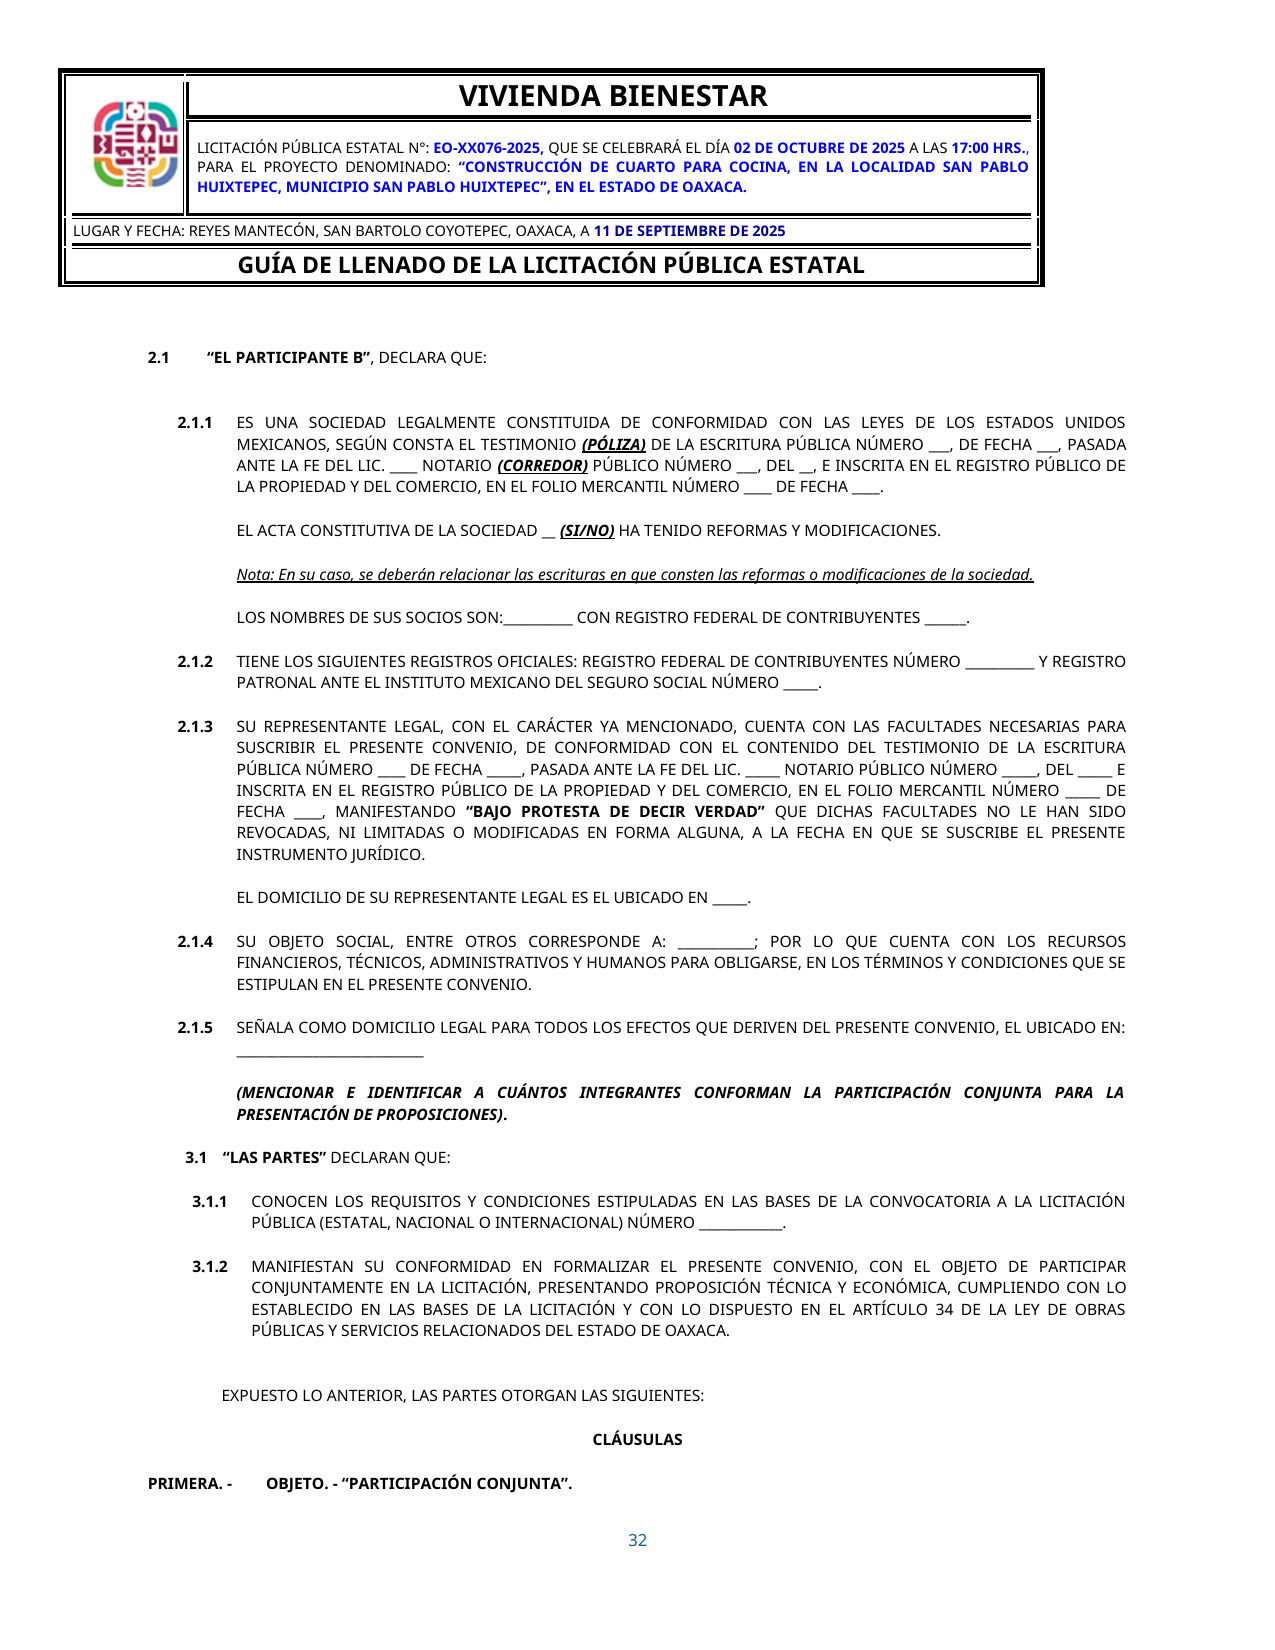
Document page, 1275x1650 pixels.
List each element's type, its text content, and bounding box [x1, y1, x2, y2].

text LOS NOMBRES DE SUS SOCIOS SON:__________ CON REGISTRO FEDERAL DE CONTRIBUYENTES ______. [236, 607, 1127, 628]
text EL ACTA CONSTITUTIVA DE LA SOCIEDAD __ (SI/NO) HA TENIDO REFORMAS Y MODIFICACIONES. [236, 519, 1127, 541]
text 2.1 “EL PARTICIPANTE B”, DECLARA QUE: [148, 346, 1127, 368]
text 3.1.2 MANIFIESTAN SU CONFORMIDAD EN FORMALIZAR EL PRESENTE CONVENIO, CON EL OBJETO DE PARTICIPAR CONJUNTAMENTE EN LA LICITACIÓN, PRESENTANDO PROPOSICIÓN TÉCNICA Y ECONÓMICA, CUMPLIENDO CON LO ESTABLECIDO EN LAS BASES DE LA LICITACIÓN Y CON LO DISPUESTO EN EL ARTÍCULO 34 DE LA LEY DE OBRAS PÚBLICAS Y SERVICIOS RELACIONADOS DEL ESTADO DE OAXACA. [192, 1256, 1127, 1341]
picture [82, 93, 183, 193]
text 2.1.5 SEÑALA COMO DOMICILIO LEGAL PARA TODOS LOS EFECTOS QUE DERIVEN DEL PRESENTE CONVENIO, EL UBICADO EN: ___________________________ [177, 1017, 1127, 1059]
picture [184, 93, 189, 193]
text 2.1.2 TIENE LOS SIGUIENTES REGISTROS OFICIALES: REGISTRO FEDERAL DE CONTRIBUYENTES NÚMERO __________ Y REGISTRO PATRONAL ANTE EL INSTITUTO MEXICANO DEL SEGURO SOCIAL NÚMERO _____. [177, 651, 1127, 693]
text Nota: En su caso, se deberán relacionar las escrituras en que consten las reformas o modificaciones de la sociedad. [236, 563, 1127, 584]
text 2.1.4 SU OBJETO SOCIAL, ENTRE OTROS CORRESPONDE A: ___________; POR LO QUE CUENTA CON LOS RECURSOS FINANCIEROS, TÉCNICOS, ADMINISTRATIVOS Y HUMANOS PARA OBLIGARSE, EN LOS TÉRMINOS Y CONDICIONES QUE SE ESTIPULAN EN EL PRESENTE CONVENIO. [177, 931, 1127, 994]
list “LAS PARTES” DECLARAN QUE: [185, 1147, 1127, 1168]
text EXPUESTO LO ANTERIOR, LAS PARTES OTORGAN LAS SIGUIENTES: [221, 1385, 1127, 1406]
text 2.1.3 SU REPRESENTANTE LEGAL, CON EL CARÁCTER YA MENCIONADO, CUENTA CON LAS FACULTADES NECESARIAS PARA SUSCRIBIR EL PRESENTE CONVENIO, DE CONFORMIDAD CON EL CONTENIDO DEL TESTIMONIO DE LA ESCRITURA PÚBLICA NÚMERO ____ DE FECHA _____, PASADA ANTE LA FE DEL LIC. _____ NOTARIO PÚBLICO NÚMERO _____, DEL _____ E INSCRITA EN EL REGISTRO PÚBLICO DE LA PROPIEDAD Y DEL COMERCIO, EN EL FOLIO MERCANTIL NÚMERO _____ DE FECHA ____, MANIFESTANDO “BAJO PROTESTA DE DECIR VERDAD” QUE DICHAS FACULTADES NO LE HAN SIDO REVOCADAS, NI LIMITADAS O MODIFICADAS EN FORMA ALGUNA, A LA FECHA EN QUE SE SUSCRIBE EL PRESENTE INSTRUMENTO JURÍDICO. [177, 716, 1127, 864]
list CONOCEN LOS REQUISITOS Y CONDICIONES ESTIPULADAS EN LAS BASES DE LA CONVOCATORIA A LA LICITACIÓN PÚBLICA (ESTATAL, NACIONAL O INTERNACIONAL) NÚMERO ____________. [192, 1191, 1127, 1233]
text (MENCIONAR E IDENTIFICAR A CUÁNTOS INTEGRANTES CONFORMAN LA PARTICIPACIÓN CONJUNTA PARA LA PRESENTACIÓN DE PROPOSICIONES). [236, 1082, 1127, 1124]
text 2.1.1 ES UNA SOCIEDAD LEGALMENTE CONSTITUIDA DE CONFORMIDAD CON LAS LEYES DE LOS ESTADOS UNIDOS MEXICANOS, SEGÚN CONSTA EL TESTIMONIO (PÓLIZA) DE LA ESCRITURA PÚBLICA NÚMERO ___, DE FECHA ___, PASADA ANTE LA FE DEL LIC. ____ NOTARIO (CORREDOR) PÚBLICO NÚMERO ___, DEL __, E INSCRITA EN EL REGISTRO PÚBLICO DE LA PROPIEDAD Y DEL COMERCIO, EN EL FOLIO MERCANTIL NÚMERO ____ DE FECHA ____. [177, 412, 1127, 497]
text EL DOMICILIO DE SU REPRESENTANTE LEGAL ES EL UBICADO EN _____. [236, 887, 1127, 908]
text PRIMERA. - OBJETO. - “PARTICIPACIÓN CONJUNTA”. [148, 1473, 1127, 1494]
text CLÁUSULAS [148, 1429, 1127, 1450]
